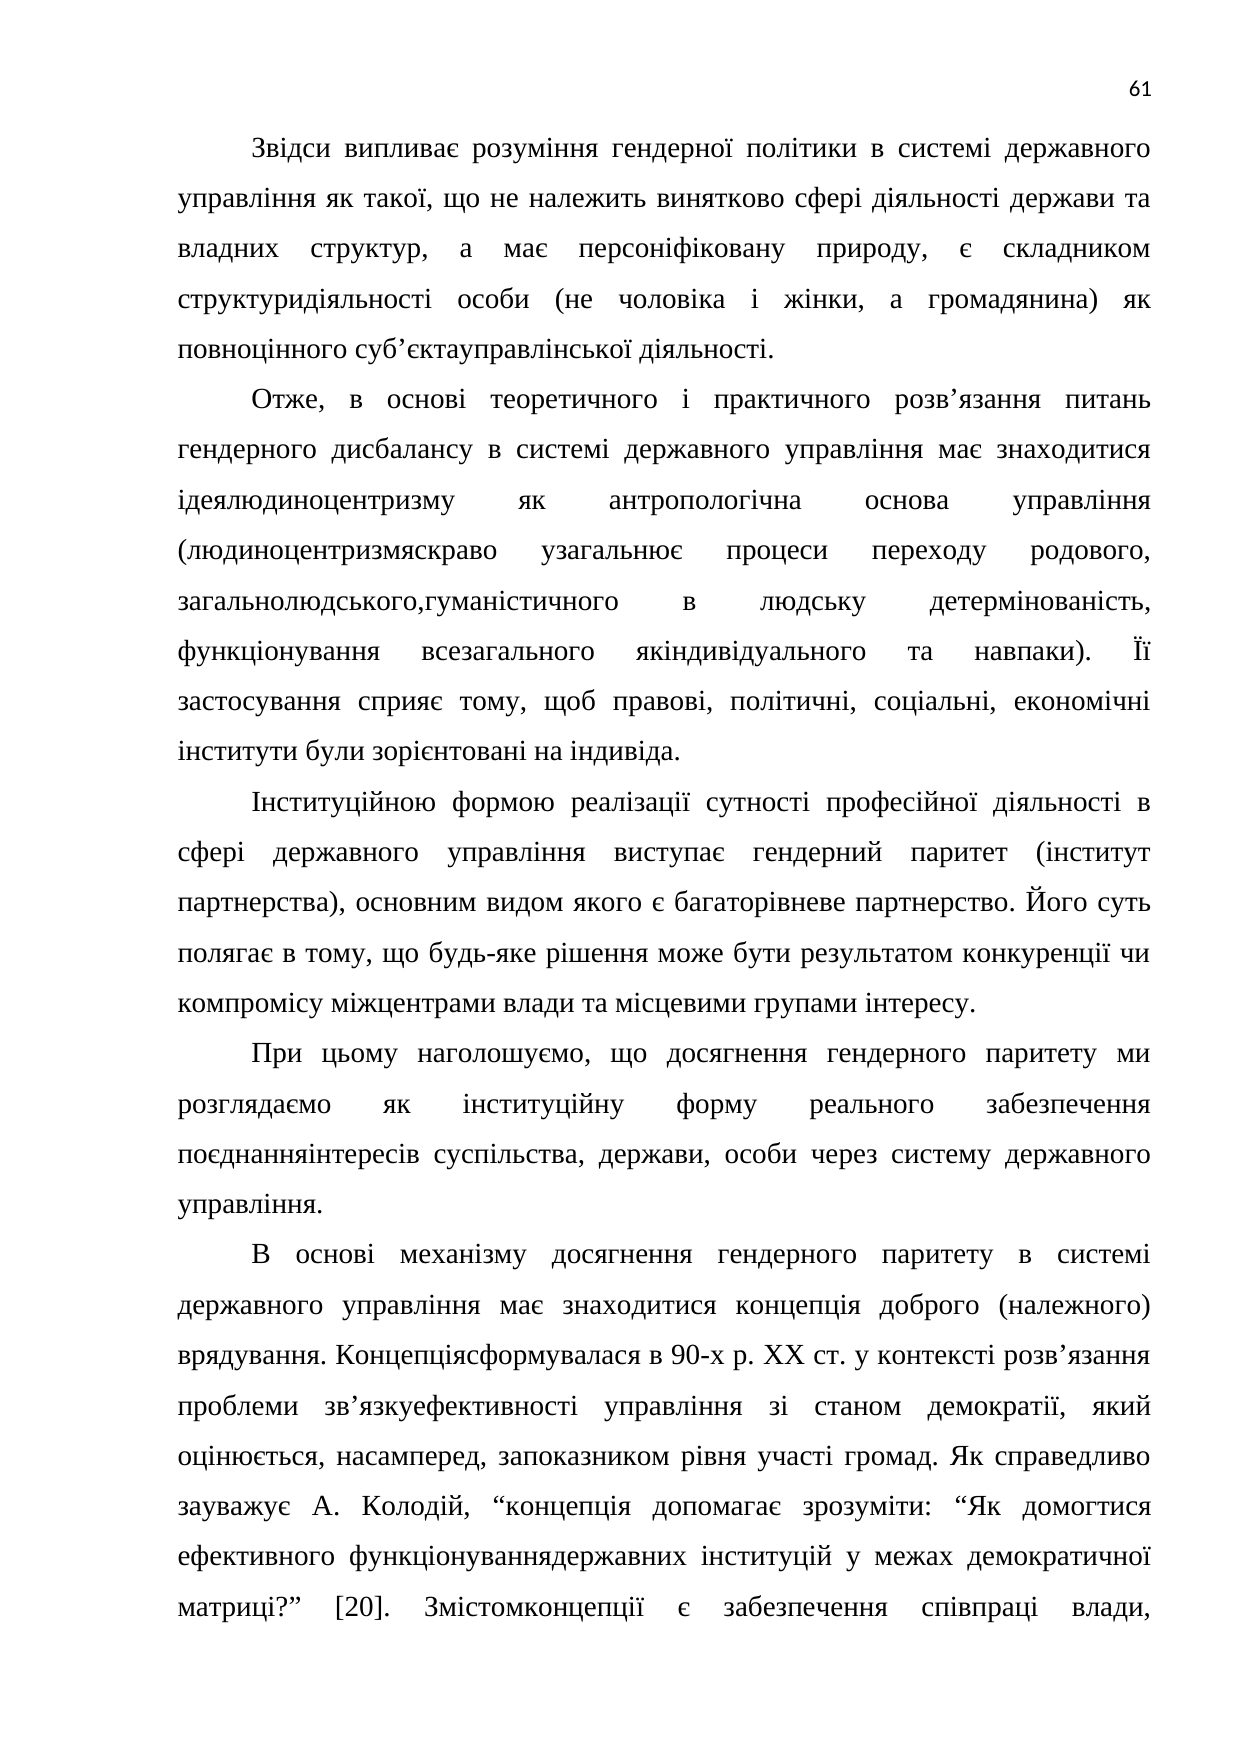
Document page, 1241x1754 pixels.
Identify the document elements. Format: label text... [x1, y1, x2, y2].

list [177, 1237, 1152, 1622]
list При цьому наголошуємо, що досягнення гендерного паритету ми розглядаємо як інституційну форму реального забезпечення поєднанняінтересів суспільства, держави, особи через систему державного управління. [177, 1035, 1152, 1220]
list Інституційною формою реалізації сутності професійної діяльності в сфері державного управління виступає гендерний паритет (інститут партнерства), основним видом якого є багаторівневе партнерство. Його суть полягає в тому, що будь-яке рішення може бути результатом конкуренції чи компромісу міжцентрами влади та місцевими групами інтересу. [177, 784, 1152, 1019]
list Звідси випливає розуміння гендерної політики в системі державного управління як такої, що не належить винятково сфері діяльності держави та владних структур, а має персоніфіковану природу, є складником структуридіяльності особи (не чоловіка і жінки, а громадянина) як повноцінного суб’єктауправлінської діяльності. [177, 130, 1152, 364]
list Отже, в основі теоретичного і практичного розв’язання питань гендерного дисбалансу в системі державного управління має знаходитися ідеялюдиноцентризму як антропологічна основа управління (людиноцентризмяскраво узагальнює процеси переходу родового, загальнолюдського,гуманістичного в людську детермінованість, функціонування всезагального якіндивідуального та навпаки). Її застосування сприяє тому, щоб правові, політичні, соціальні, економічні інститути були зорієнтовані на індивіда. [177, 381, 1152, 767]
